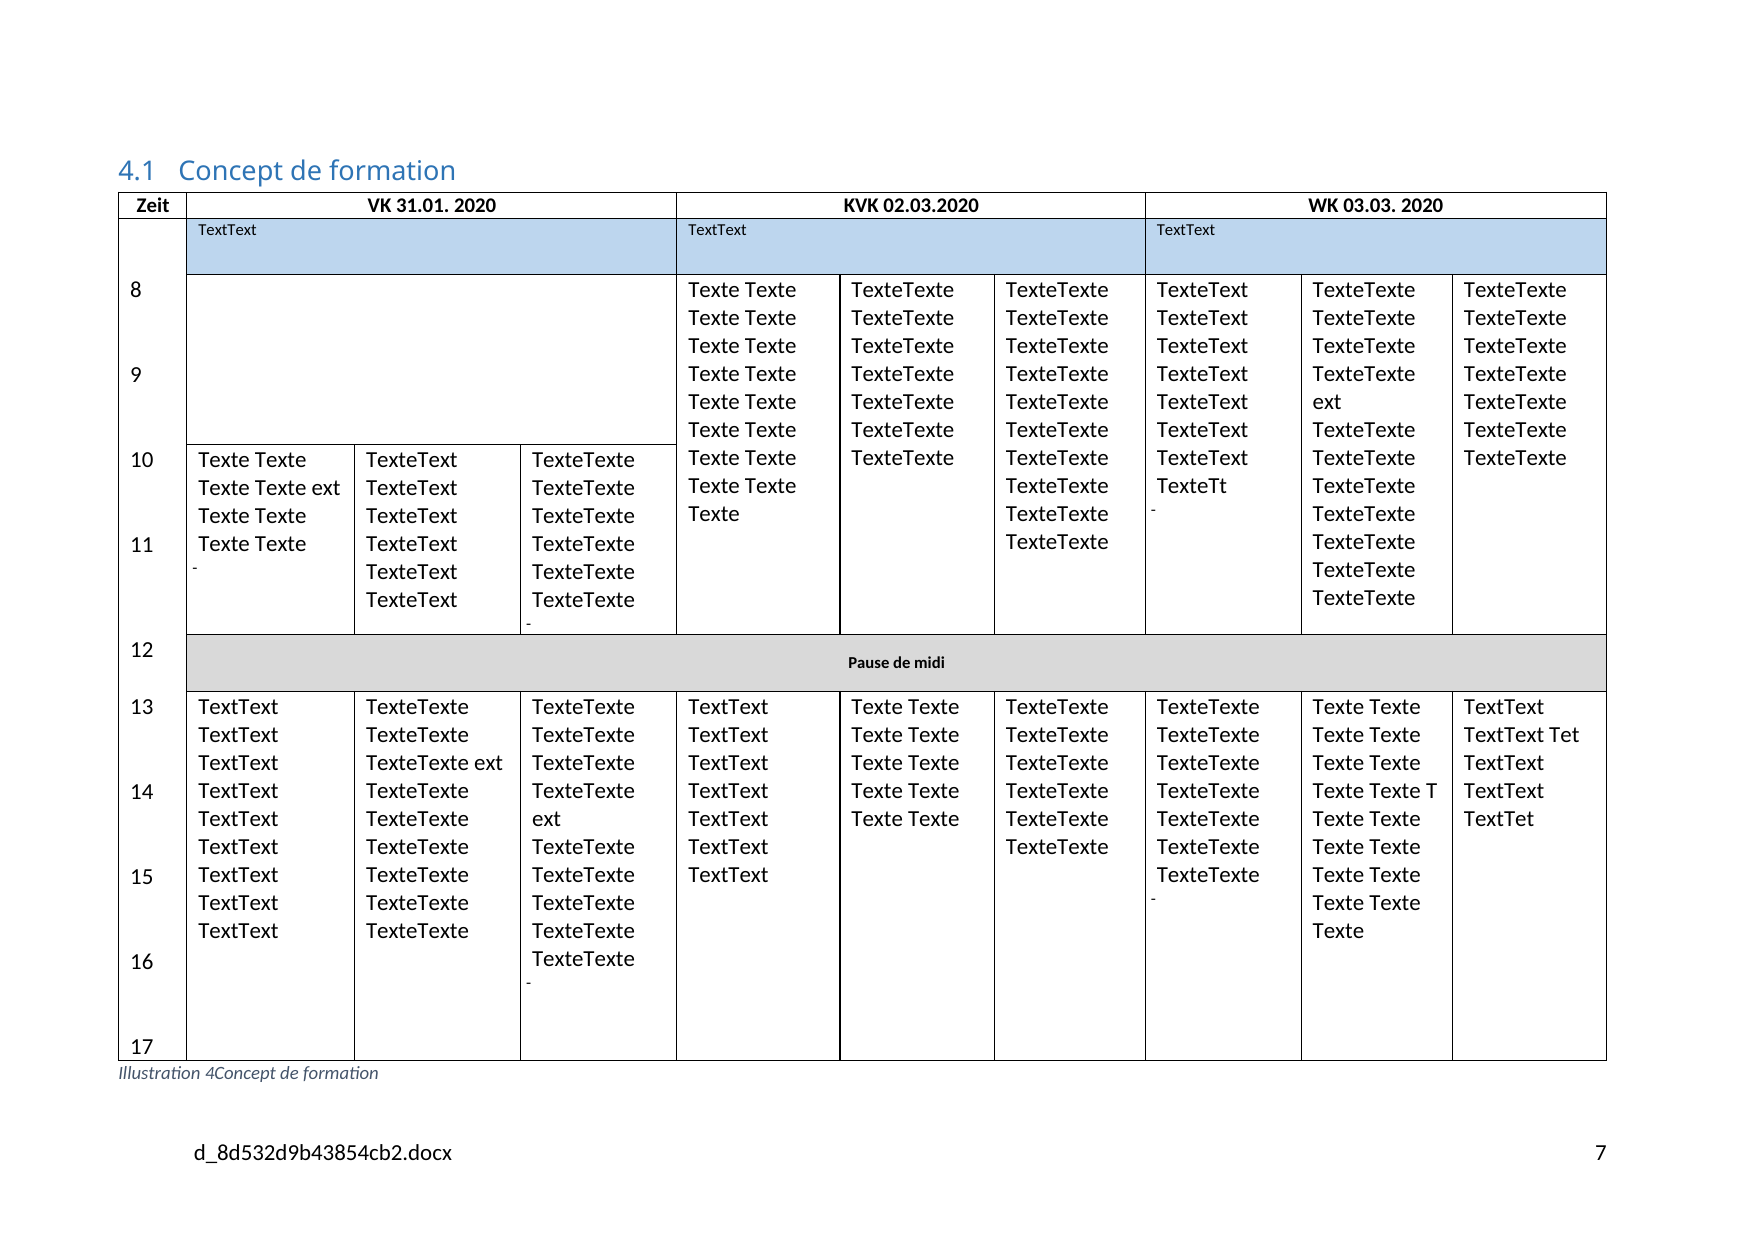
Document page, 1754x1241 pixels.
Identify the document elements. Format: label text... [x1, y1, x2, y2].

table_cell 10 [119, 444, 186, 529]
table_cell TexteTexte TexteTexte TexteTexte TexteTexte TexteTexte TexteTexte TexteTexte [1146, 692, 1301, 1060]
table_cell [119, 219, 186, 274]
table_cell TextText [187, 219, 676, 274]
table_cell TextText [1146, 219, 1606, 274]
table_cell Texte Texte Texte Texte ext Texte Texte Texte Texte [187, 445, 354, 634]
table_cell TexteText TexteText TexteText TexteText TexteText TexteText [355, 445, 520, 634]
table_cell 17 [119, 1031, 186, 1060]
table_cell 15 [119, 861, 186, 946]
table_cell TexteTexte TexteTexte TexteTexte TexteTexte ext TexteTexte TexteTexte TexteTexte TexteTexte TexteTexte [521, 692, 676, 1060]
table_cell TexteTexte TexteTexte TexteTexte TexteTexte TexteTexte TexteTexte [521, 445, 676, 634]
table_cell 12 [119, 634, 186, 691]
table_cell 13 [119, 691, 186, 776]
table_cell TexteTexte TexteTexte TexteTexte TexteTexte TexteTexte TexteTexte TexteTexte [841, 275, 994, 634]
table_cell TexteTexte TexteTexte TexteTexte TexteTexte ext TexteTexte TexteTexte TexteTexte TexteTexte TexteTexte TexteTexte TexteTexte [1302, 275, 1452, 634]
table_cell TextText TextText TextText TextText TextText TextText TextText [677, 692, 839, 1060]
table_header WK 03.03. 2020 [1146, 193, 1606, 218]
table_cell Texte Texte Texte Texte Texte Texte Texte Texte T Texte Texte Texte Texte Texte Texte Texte Texte Texte [1302, 692, 1452, 1060]
table_cell TextText TextText TextText TextText TextText TextText TextText TextText TextText [187, 692, 354, 1060]
text Illustration 4 Concept de formation [118, 1061, 1606, 1084]
table_cell TexteTexte TexteTexte TexteTexte TexteTexte TexteTexte TexteTexte [995, 692, 1145, 1060]
table_header KVK 02.03.2020 [677, 193, 1145, 218]
table_cell TexteTexte TexteTexte TexteTexte ext TexteTexte TexteTexte TexteTexte TexteTexte TexteTexte TexteTexte [355, 692, 520, 1060]
table_cell TextText [677, 219, 1145, 274]
table_cell 9 [119, 359, 186, 444]
table_cell Pause de midi [187, 635, 1606, 691]
table_cell TexteTexte TexteTexte TexteTexte TexteTexte TexteTexte TexteTexte TexteTexte [1453, 275, 1606, 634]
table_cell 14 [119, 776, 186, 861]
table_cell 16 [119, 946, 186, 1031]
table_cell TextText TextText Tet TextText TextText TextTet [1453, 692, 1606, 1060]
table_cell Texte Texte Texte Texte Texte Texte Texte Texte Texte Texte Texte Texte Texte Texte Texte Texte Texte [677, 275, 839, 634]
table_cell 11 [119, 529, 186, 634]
table_cell 8 [119, 274, 186, 359]
table_cell Texte Texte Texte Texte Texte Texte Texte Texte Texte Texte [841, 692, 994, 1060]
table_cell [187, 275, 676, 444]
table_cell TexteText TexteText TexteText TexteText TexteText TexteText TexteText TexteTt [1146, 275, 1301, 634]
table_header VK 31.01. 2020 [187, 193, 676, 218]
table_header Zeit [119, 193, 186, 218]
subtitle Concept de formation [118, 152, 1606, 189]
table_cell TexteTexte TexteTexte TexteTexte TexteTexte TexteTexte TexteTexte TexteTexte TexteTexte TexteTexte TexteTexte [995, 275, 1145, 634]
